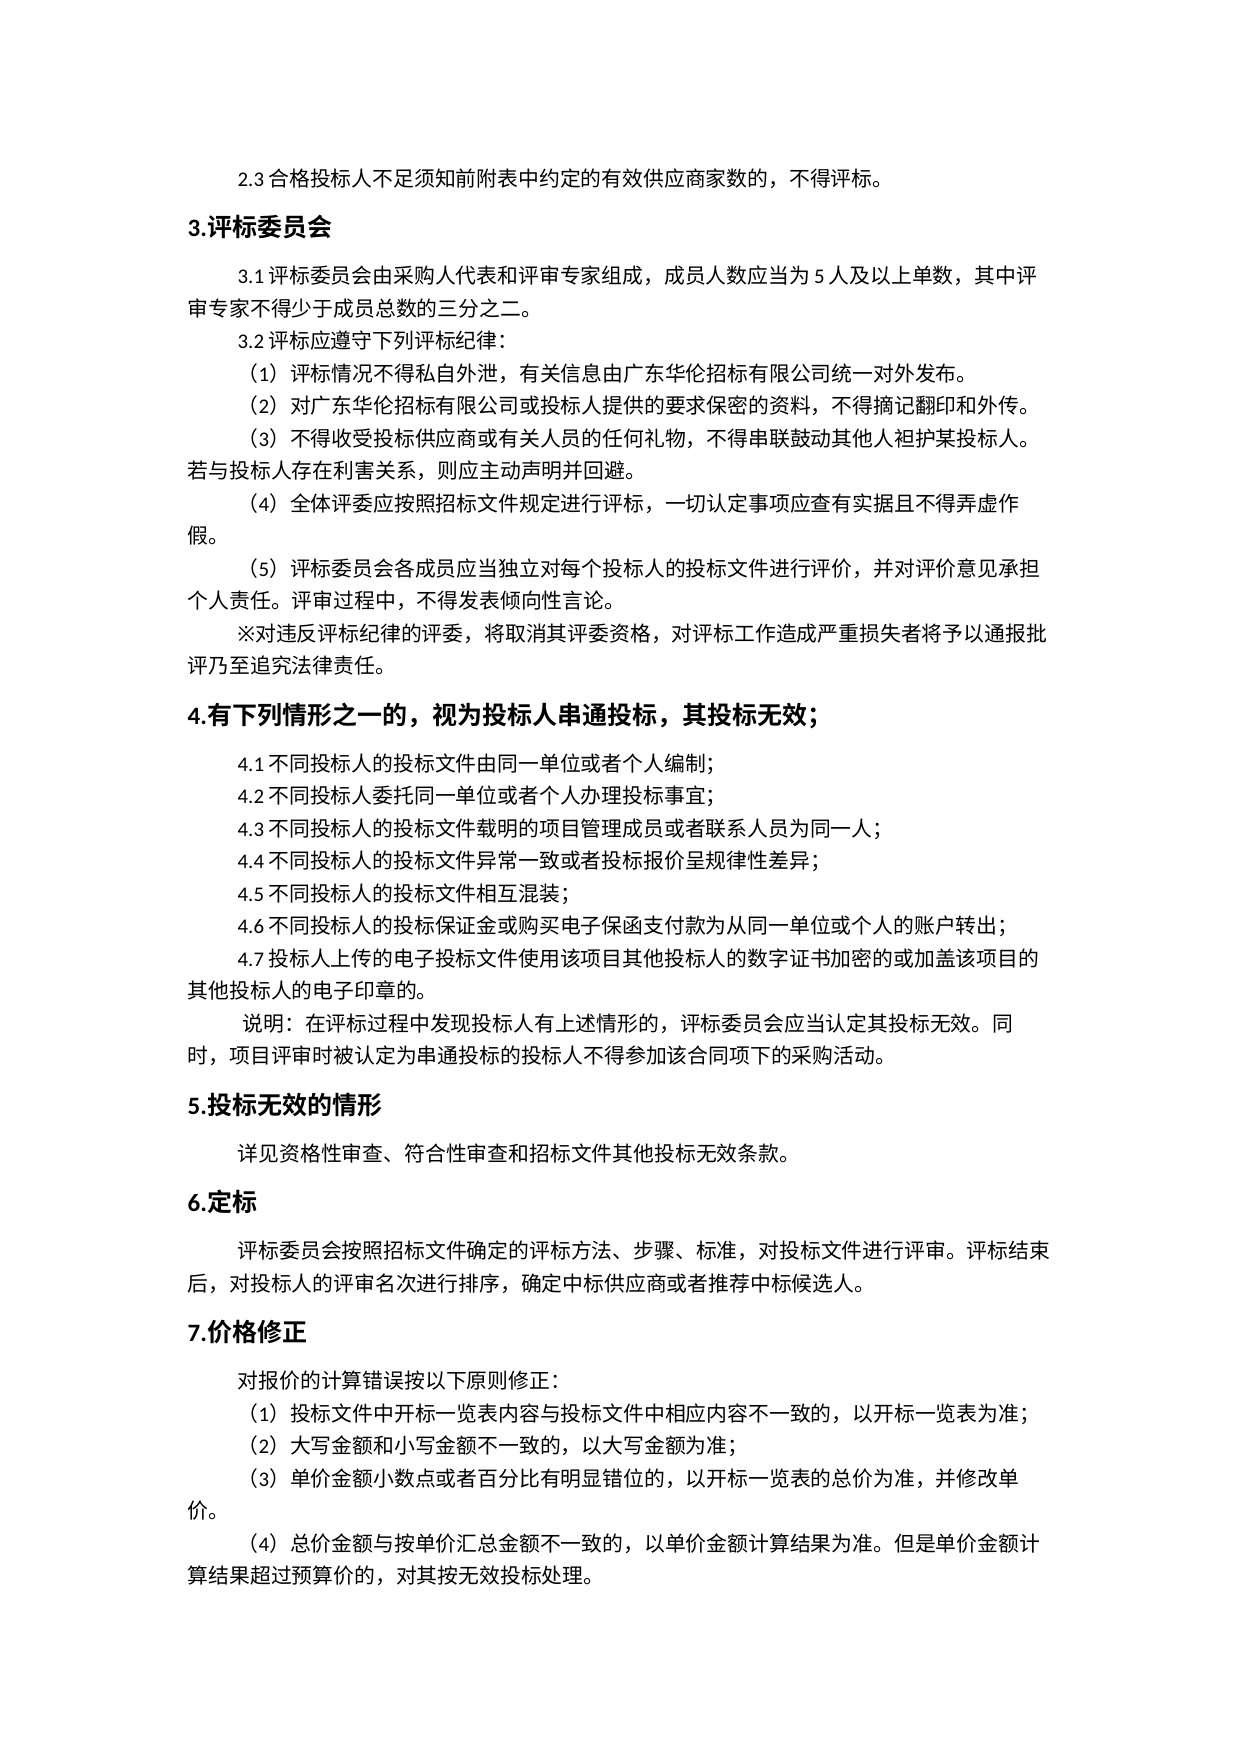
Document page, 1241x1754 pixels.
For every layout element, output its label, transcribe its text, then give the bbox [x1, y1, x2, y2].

text 4.7投标人上传的电子投标文件使用该项目其他投标人的数字证书加密的或加盖该项目的其他投标人的电子印章的。 [187, 942, 1053, 1007]
text （1）评标情况不得私自外泄，有关信息由广东华伦招标有限公司统一对外发布。 [187, 357, 1053, 389]
text （3）单价金额小数点或者百分比有明显错位的，以开标一览表的总价为准，并修改单价。 [187, 1462, 1053, 1527]
text 4.1不同投标人的投标文件由同一单位或者个人编制； [187, 747, 1053, 779]
text 4.2不同投标人委托同一单位或者个人办理投标事宜； [187, 779, 1053, 812]
text 3.2评标应遵守下列评标纪律： [187, 324, 1053, 357]
text 说明：在评标过程中发现投标人有上述情形的，评标委员会应当认定其投标无效。同时，项目评审时被认定为串通投标的投标人不得参加该合同项下的采购活动。 [187, 1007, 1053, 1072]
text （4）全体评委应按照招标文件规定进行评标，一切认定事项应查有实据且不得弄虚作假。 [187, 487, 1053, 552]
text （5）评标委员会各成员应当独立对每个投标人的投标文件进行评价，并对评价意见承担个人责任。评审过程中，不得发表倾向性言论。 [187, 552, 1053, 617]
text （2）大写金额和小写金额不一致的，以大写金额为准； [187, 1429, 1053, 1462]
text （4）总价金额与按单价汇总金额不一致的，以单价金额计算结果为准。但是单价金额计算结果超过预算价的，对其按无效投标处理。 [187, 1527, 1053, 1592]
text ※对违反评标纪律的评委，将取消其评委资格，对评标工作造成严重损失者将予以通报批评乃至追究法律责任。 [187, 617, 1053, 682]
text 对报价的计算错误按以下原则修正： [187, 1364, 1053, 1397]
text 评标委员会按照招标文件确定的评标方法、步骤、标准，对投标文件进行评审。评标结束后，对投标人的评审名次进行排序，确定中标供应商或者推荐中标候选人。 [187, 1234, 1053, 1299]
text 2.3合格投标人不足须知前附表中约定的有效供应商家数的，不得评标。 [187, 162, 1053, 194]
text 5.投标无效的情形 [187, 1072, 1053, 1137]
text 详见资格性审查、符合性审查和招标文件其他投标无效条款。 [187, 1137, 1053, 1169]
text 7.价格修正 [187, 1299, 1053, 1364]
text 4.3不同投标人的投标文件载明的项目管理成员或者联系人员为同一人； [187, 812, 1053, 844]
text 3.1评标委员会由采购人代表和评审专家组成，成员人数应当为5人及以上单数，其中评审专家不得少于成员总数的三分之二。 [187, 259, 1053, 324]
text 4.4不同投标人的投标文件异常一致或者投标报价呈规律性差异； [187, 844, 1053, 877]
text 4.6不同投标人的投标保证金或购买电子保函支付款为从同一单位或个人的账户转出； [187, 909, 1053, 942]
text （2）对广东华伦招标有限公司或投标人提供的要求保密的资料，不得摘记翻印和外传。 [187, 389, 1053, 422]
text 6.定标 [187, 1169, 1053, 1234]
text 4.5不同投标人的投标文件相互混装； [187, 877, 1053, 909]
text 4.有下列情形之一的，视为投标人串通投标，其投标无效； [187, 682, 1053, 747]
text 3.评标委员会 [187, 194, 1053, 259]
text （1）投标文件中开标一览表内容与投标文件中相应内容不一致的，以开标一览表为准； [187, 1397, 1053, 1429]
text （3）不得收受投标供应商或有关人员的任何礼物，不得串联鼓动其他人袒护某投标人。若与投标人存在利害关系，则应主动声明并回避。 [187, 422, 1053, 487]
